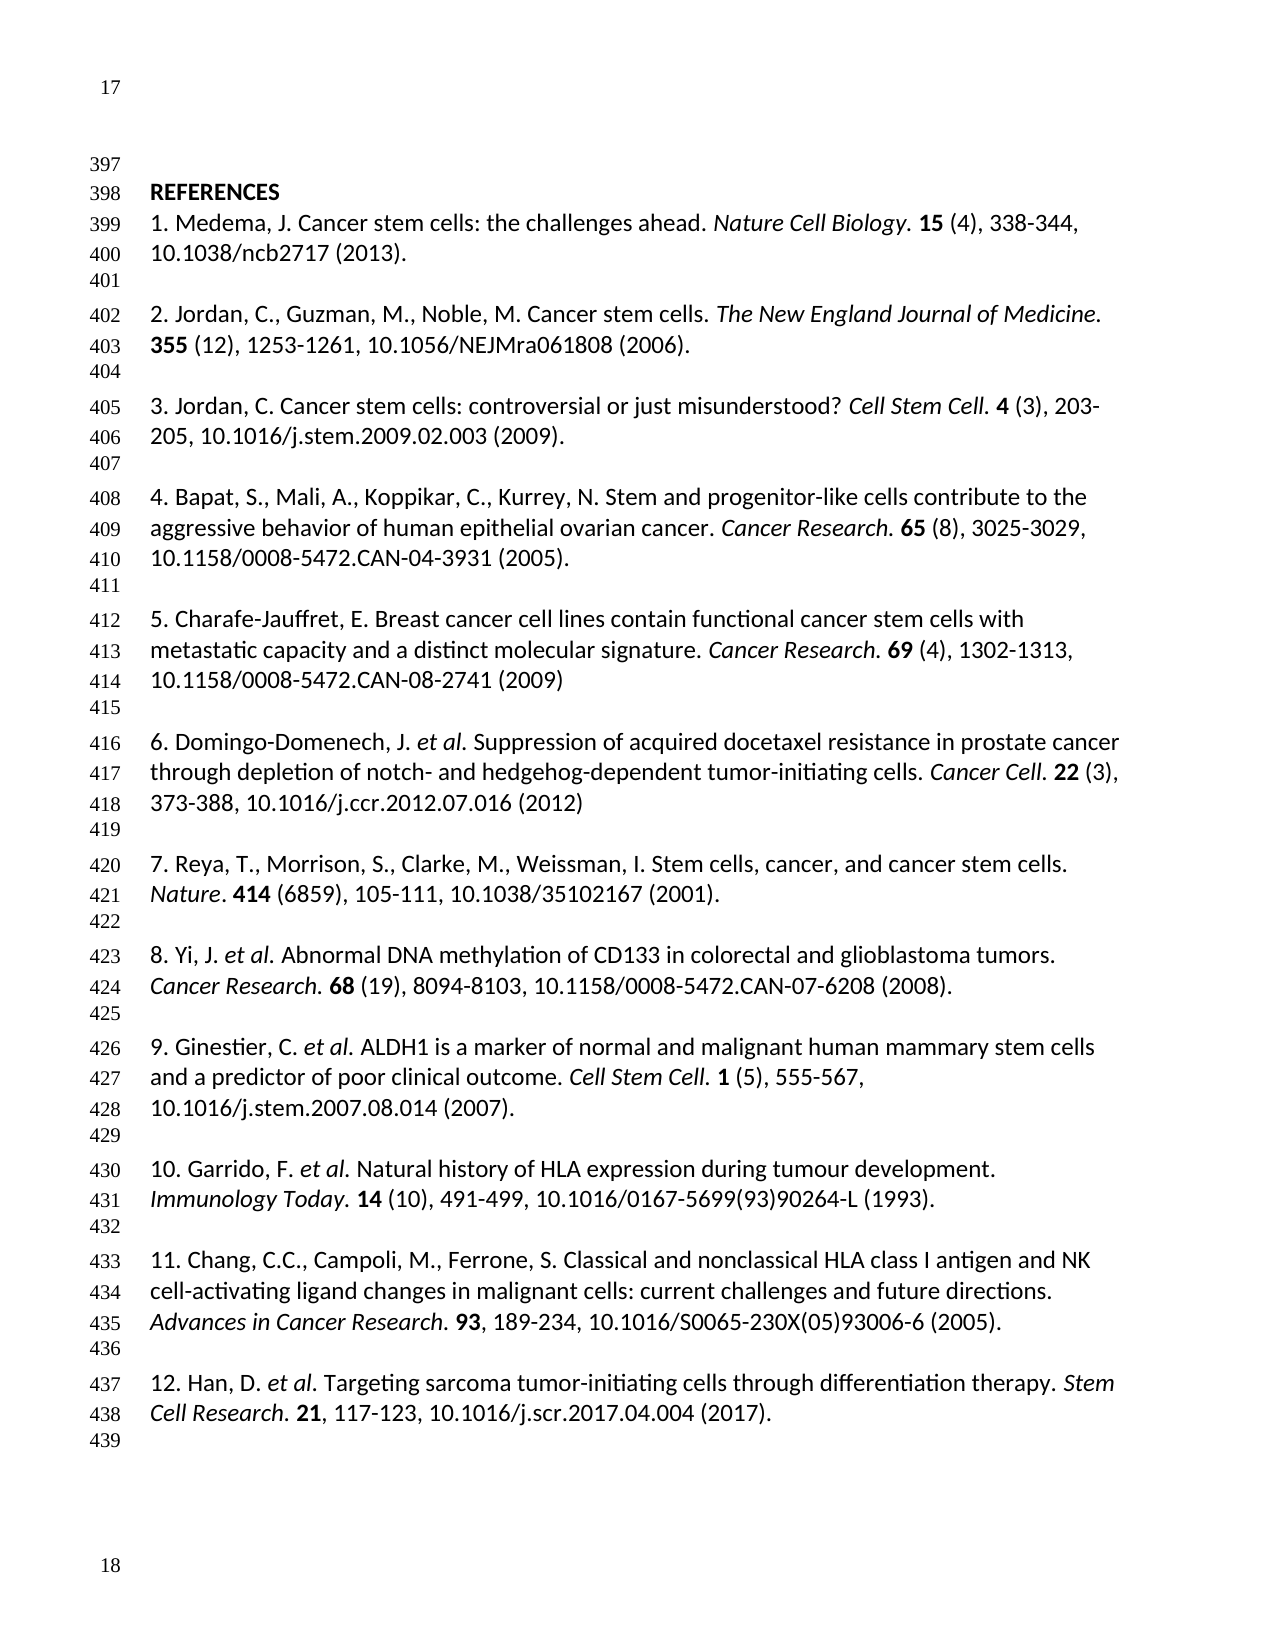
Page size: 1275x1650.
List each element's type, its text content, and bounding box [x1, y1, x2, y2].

list Bapat, S., Mali, A., Koppikar, C., Kurrey, N. Stem and progenitor-like cells contribute to the aggressive behavior of human epithelial ovarian cancer. Cancer Research. 65 (8), 3025-3029, 10.1158/0008-5472.CAN-04-3931 (2005). [150, 482, 1125, 573]
list Garrido, F. et al. Natural history of HLA expression during tumour development. Immunology Today. 14 (10), 491-499, 10.1016/0167-5699(93)90264-L (1993). [150, 1153, 1125, 1214]
text REFERENCES [150, 176, 1125, 207]
list Reya, T., Morrison, S., Clarke, M., Weissman, I. Stem cells, cancer, and cancer stem cells. Nature. 414 (6859), 105-111, 10.1038/35102167 (2001). [150, 848, 1125, 909]
list Han, D. et al. Targeting sarcoma tumor-initiating cells through differentiation therapy. Stem Cell Research. 21, 117-123, 10.1016/j.scr.2017.04.004 (2017). [150, 1367, 1125, 1428]
list Ginestier, C. et al. ALDH1 is a marker of normal and malignant human mammary stem cells and a predictor of poor clinical outcome. Cell Stem Cell. 1 (5), 555-567, 10.1016/j.stem.2007.08.014 (2007). [150, 1031, 1125, 1122]
list Charafe-Jauffret, E. Breast cancer cell lines contain functional cancer stem cells with metastatic capacity and a distinct molecular signature. Cancer Research. 69 (4), 1302-1313, 10.1158/0008-5472.CAN-08-2741 (2009) [150, 604, 1125, 695]
list Yi, J. et al. Abnormal DNA methylation of CD133 in colorectal and glioblastoma tumors. Cancer Research. 68 (19), 8094-8103, 10.1158/0008-5472.CAN-07-6208 (2008). [150, 939, 1125, 1000]
list Chang, C.C., Campoli, M., Ferrone, S. Classical and nonclassical HLA class I antigen and NK cell-activating ligand changes in malignant cells: current challenges and future directions. Advances in Cancer Research. 93, 189-234, 10.1016/S0065-230X(05)93006-6 (2005). [150, 1244, 1125, 1336]
list Jordan, C., Guzman, M., Noble, M. Cancer stem cells. The New England Journal of Medicine. 355 (12), 1253-1261, 10.1056/NEJMra061808 (2006). [150, 298, 1125, 359]
list Jordan, C. Cancer stem cells: controversial or just misunderstood? Cell Stem Cell. 4 (3), 203-205, 10.1016/j.stem.2009.02.003 (2009). [150, 390, 1125, 451]
list Domingo-Domenech, J. et al. Suppression of acquired docetaxel resistance in prostate cancer through depletion of notch- and hedgehog-dependent tumor-initiating cells. Cancer Cell. 22 (3), 373-388, 10.1016/j.ccr.2012.07.016 (2012) [150, 726, 1125, 817]
list Medema, J. Cancer stem cells: the challenges ahead. Nature Cell Biology. 15 (4), 338-344, 10.1038/ncb2717 (2013). [150, 207, 1125, 268]
